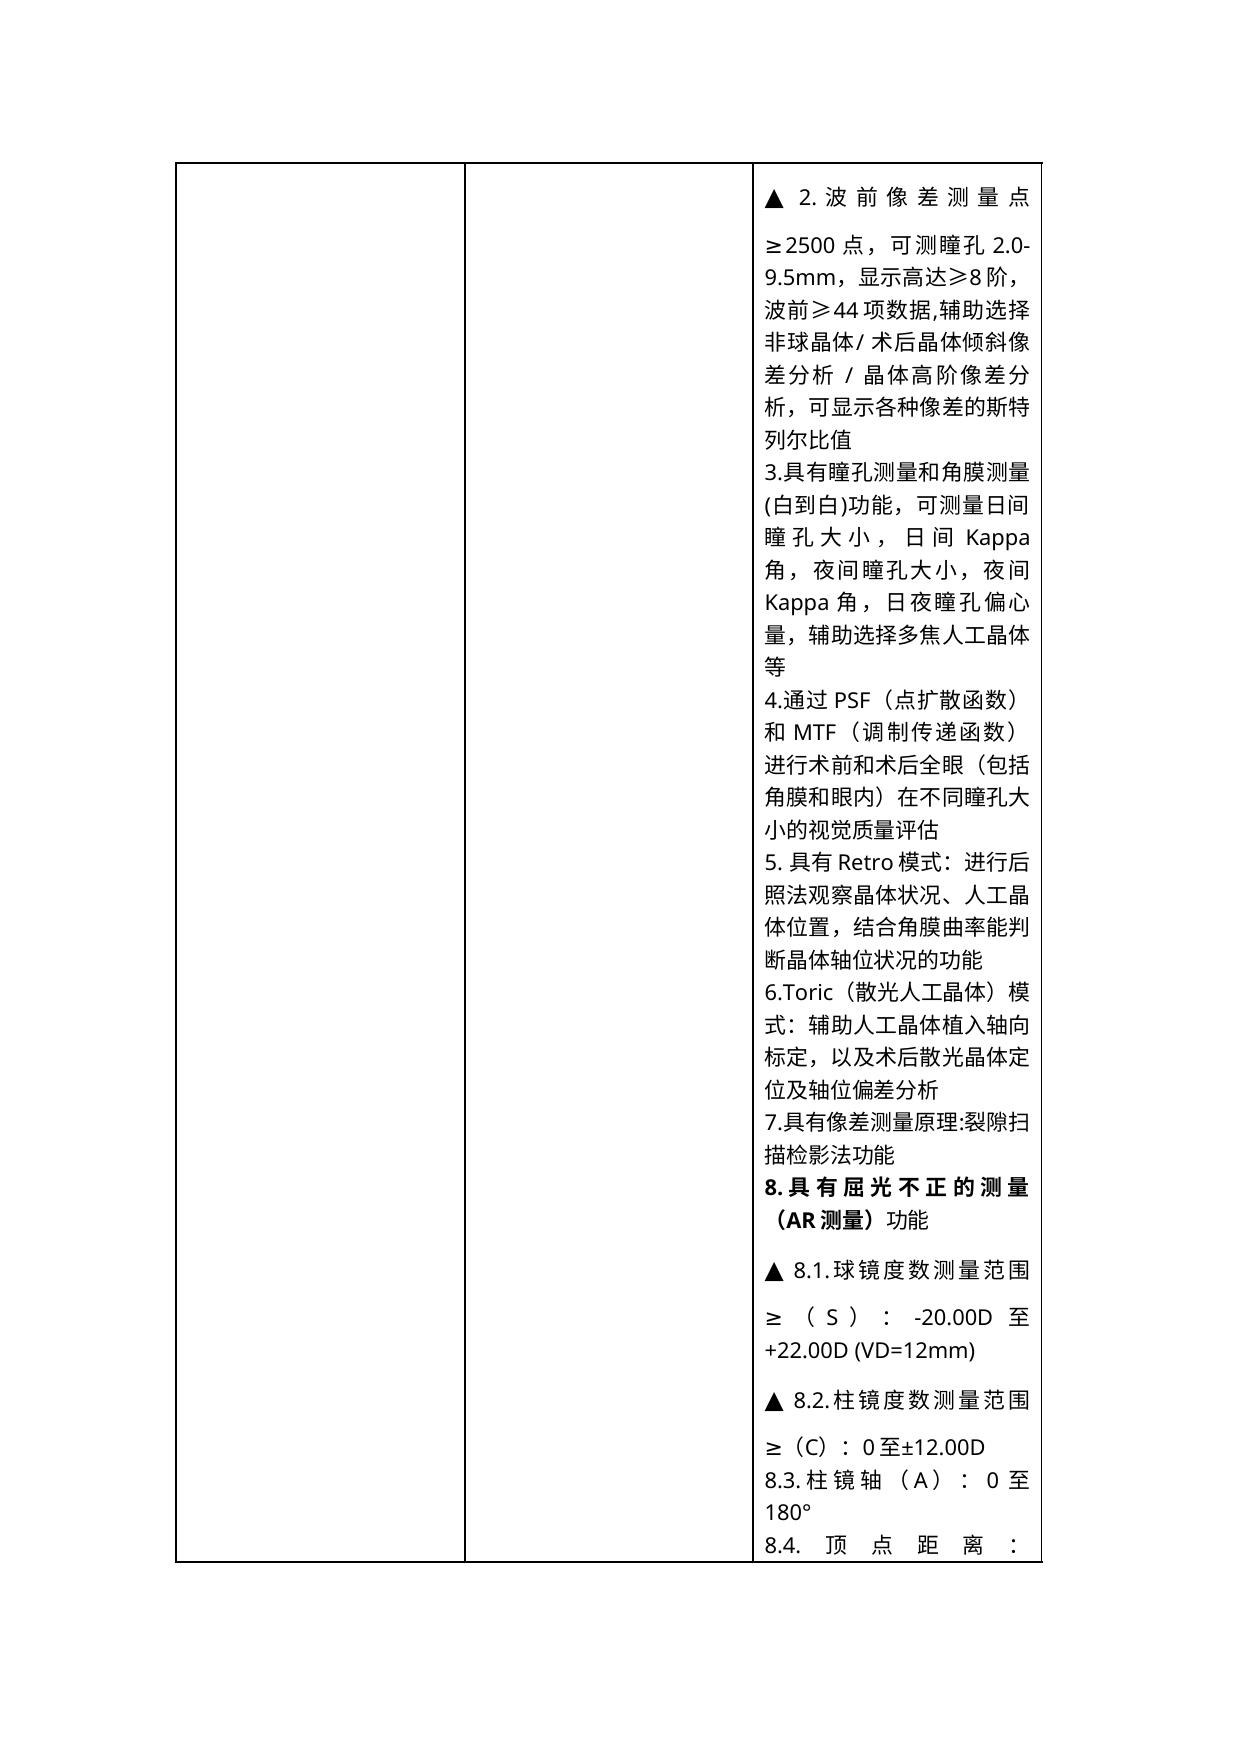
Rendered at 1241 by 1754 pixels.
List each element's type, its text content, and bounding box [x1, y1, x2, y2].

table_cell 1 [177, 164, 464, 1561]
table_cell [466, 164, 752, 1561]
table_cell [754, 164, 1041, 1561]
